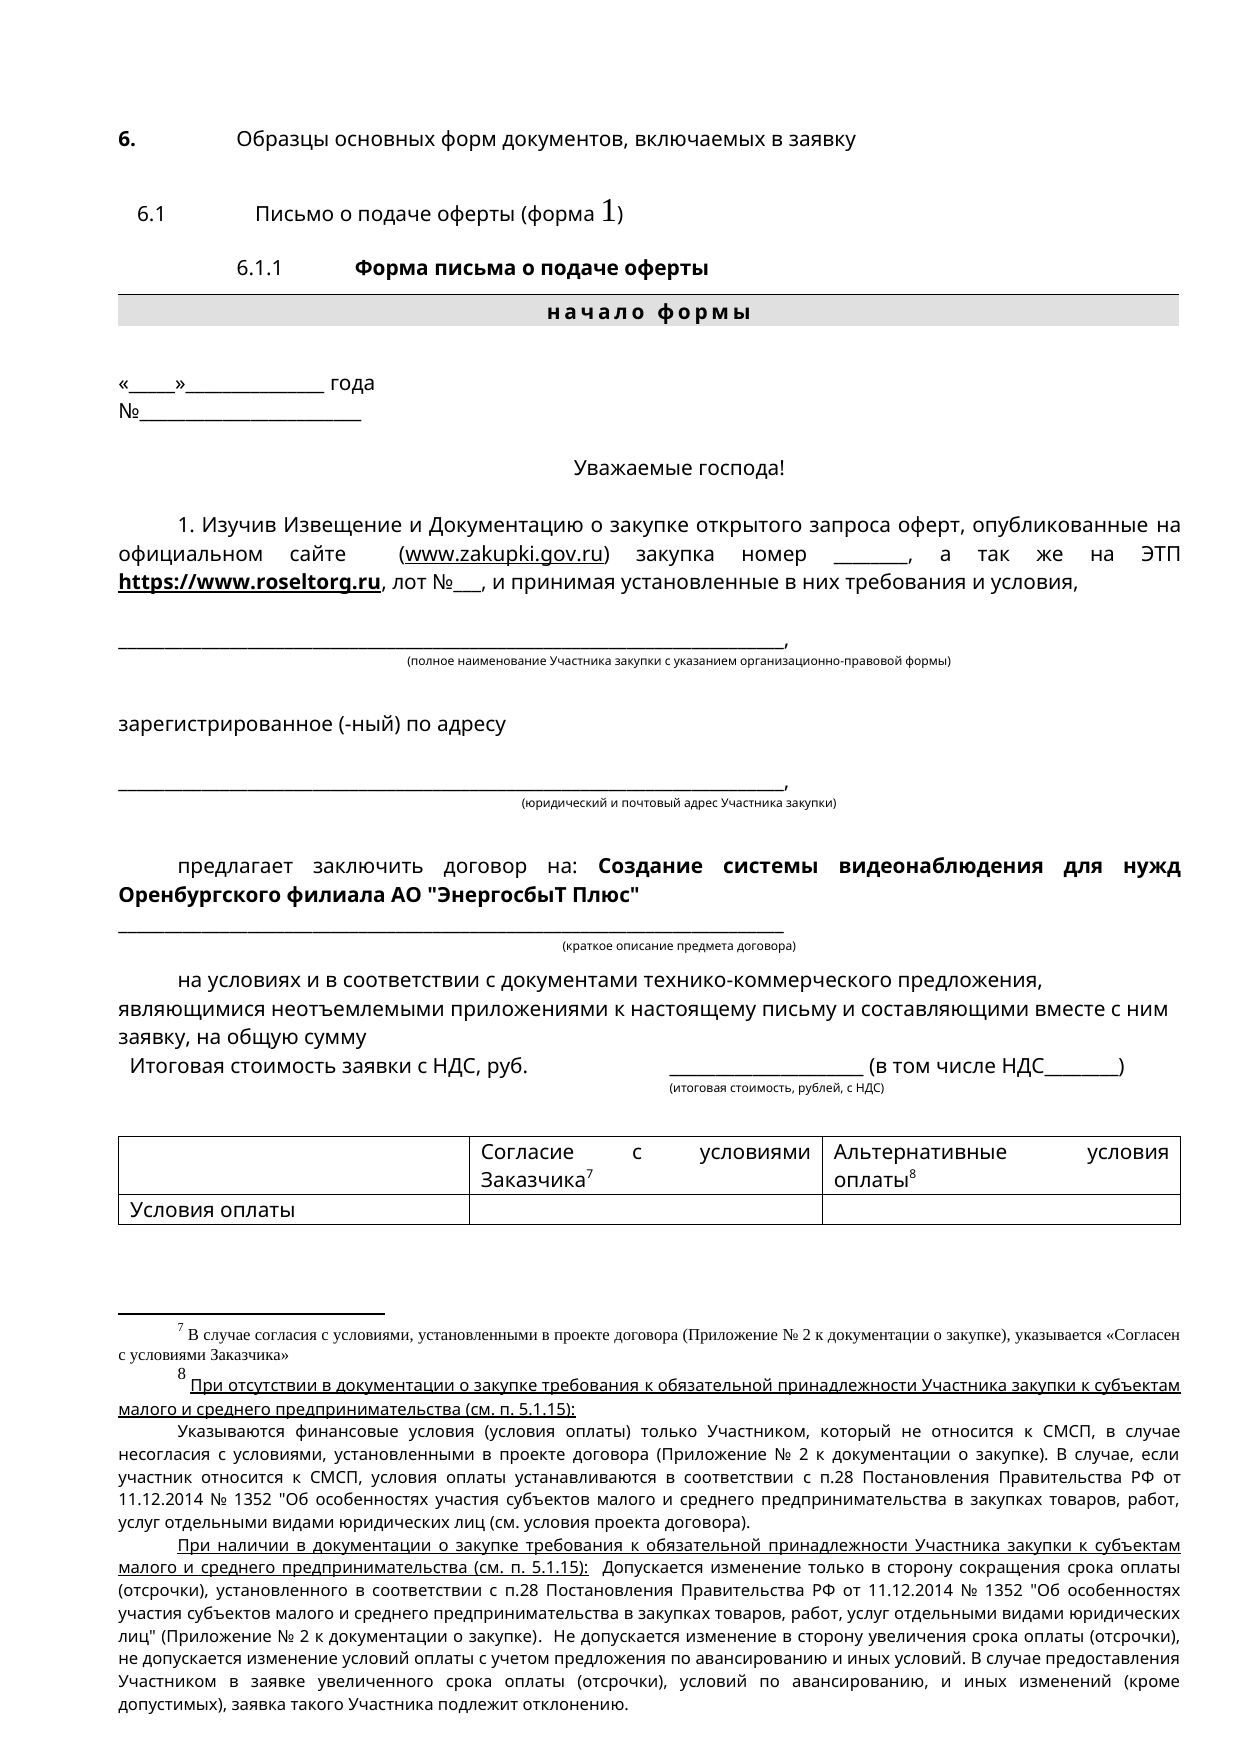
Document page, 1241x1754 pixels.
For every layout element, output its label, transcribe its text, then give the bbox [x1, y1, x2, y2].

text «_____»_______________ года [118, 368, 635, 397]
table_cell [823, 1195, 1180, 1223]
text №________________________ [118, 397, 635, 425]
table_header Альтернативные условия оплаты [823, 1137, 1180, 1194]
text ________________________________________________________________________ [118, 908, 1181, 937]
subtitle Письмо о подаче оферты (форма 1) [137, 190, 1181, 228]
text на условиях и в соответствии с документами технико-коммерческого предложения, являющимися неотъемлемыми приложениями к настоящему письму и составляющими вместе с ним заявку, на общую сумму [118, 965, 1181, 1051]
list Форма письма о подаче оферты [236, 253, 1181, 282]
table_cell Условия оплаты [119, 1195, 469, 1223]
text зарегистрированное (-ный) по адресу [118, 709, 1181, 738]
text (полное наименование Участника закупки с указанием организационно-правовой формы) [118, 653, 1181, 681]
table_cell [470, 1195, 822, 1223]
table_header Итоговая стоимость заявки с НДС, руб. [118, 1051, 658, 1108]
text (юридический и почтовый адрес Участника закупки) [118, 795, 1181, 823]
text ________________________________________________________________________, [118, 624, 1181, 653]
text 1. Изучив Извещение и Документацию о закупке открытого запроса оферт, опубликованные на официальном сайте (www.zakupki.gov.ru) закупка номер ________, а так же на ЭТП https://www.roseltorg.ru, лот №___, и принимая установленные в них требования и условия, [118, 510, 1181, 596]
text начало формы [118, 295, 1179, 326]
text предлагает заключить договор на: Создание системы видеонаблюдения для нужд Оренбургского филиала АО "ЭнергосбыТ Плюс" [118, 852, 1181, 908]
table_header _____________________ (в том числе НДС________) (итоговая стоимость, рублей, с НДС) [658, 1051, 1198, 1108]
text Уважаемые господа! [118, 453, 1181, 482]
text (краткое описание предмета договора) [118, 937, 1181, 965]
table_header [119, 1137, 469, 1194]
table_header Согласие с условиями Заказчика [470, 1137, 822, 1194]
text ________________________________________________________________________, [118, 766, 1181, 795]
subtitle Образцы основных форм документов, включаемых в заявку [118, 124, 1181, 152]
